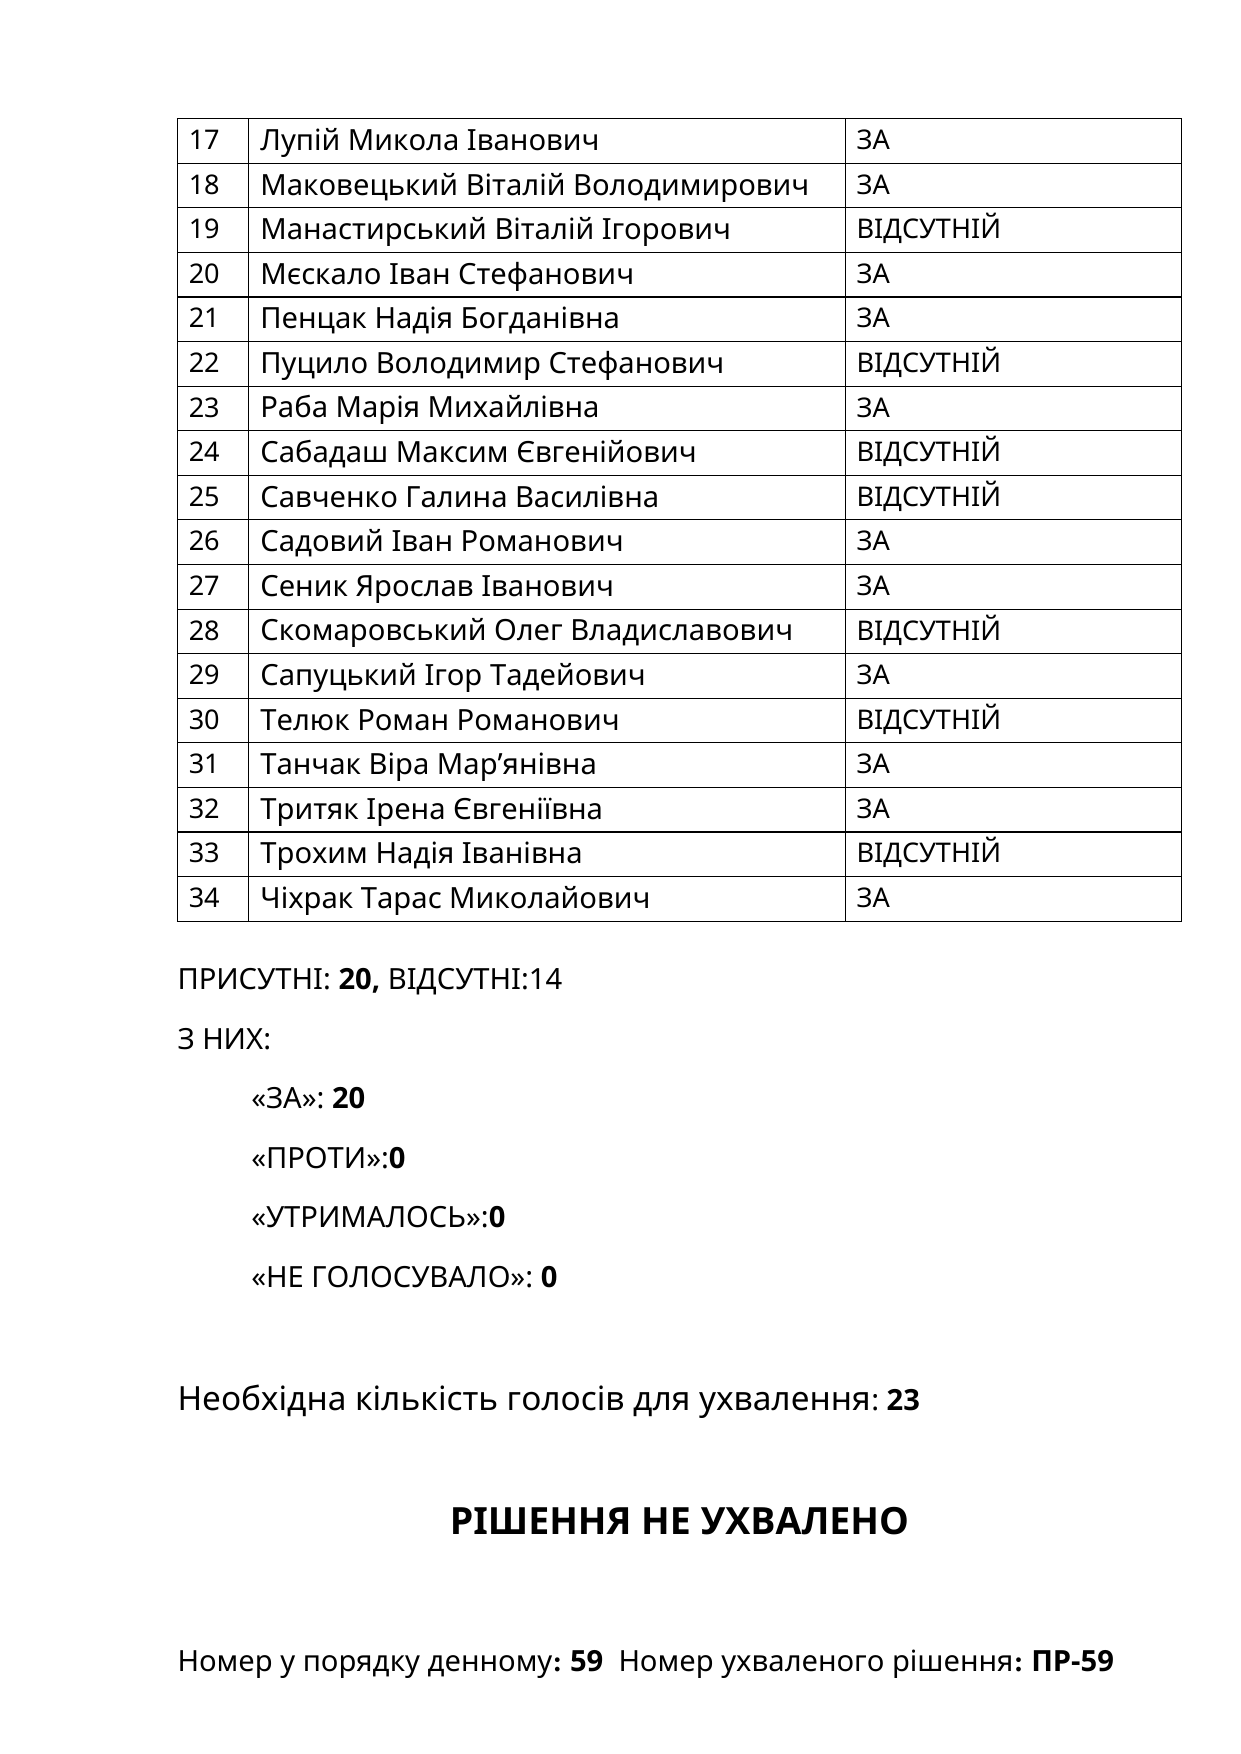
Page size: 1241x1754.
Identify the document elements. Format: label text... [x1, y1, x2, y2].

table_cell 27 [178, 565, 248, 608]
table_cell ЗА [846, 298, 1181, 341]
table_cell ЗА [846, 520, 1181, 564]
table_cell Манастирський Віталій Ігорович [249, 208, 845, 252]
text Необхідна кількість голосів для ухвалення: 23 [177, 1375, 1181, 1420]
table_cell 22 [178, 342, 248, 386]
table_cell 19 [178, 208, 248, 252]
table_cell ВІДСУТНІЙ [846, 833, 1181, 876]
table_cell Лупій Микола Іванович [249, 119, 845, 163]
table_cell Мєскало Іван Стефанович [249, 253, 845, 296]
table_cell ВІДСУТНІЙ [846, 431, 1181, 475]
table_cell ЗА [846, 253, 1181, 296]
table_cell 24 [178, 431, 248, 475]
table_cell 34 [178, 877, 248, 921]
table_cell 17 [178, 119, 248, 163]
table_cell 18 [178, 164, 248, 207]
table_cell Трохим Надія Іванівна [249, 833, 845, 876]
table_cell 23 [178, 387, 248, 430]
table_cell Сапуцький Ігор Тадейович [249, 654, 845, 698]
table_cell 33 [178, 833, 248, 876]
text «ЗА»: 20 [177, 1077, 1181, 1117]
table_cell Савченко Галина Василівна [249, 476, 845, 519]
table_cell 21 [178, 298, 248, 341]
table_cell 25 [178, 476, 248, 519]
table_cell ЗА [846, 788, 1181, 831]
table_cell 32 [178, 788, 248, 831]
table_cell 29 [178, 654, 248, 698]
table_cell ЗА [846, 565, 1181, 608]
table_cell Маковецький Віталій Володимирович [249, 164, 845, 207]
table_cell Пенцак Надія Богданівна [249, 298, 845, 341]
table_cell ЗА [846, 119, 1181, 163]
table_cell ЗА [846, 164, 1181, 207]
table_cell ВІДСУТНІЙ [846, 476, 1181, 519]
table_cell Телюк Роман Романович [249, 699, 845, 742]
table_cell ЗА [846, 387, 1181, 430]
table_cell ВІДСУТНІЙ [846, 208, 1181, 252]
table_cell ЗА [846, 743, 1181, 787]
text РІШЕННЯ НЕ УХВАЛЕНО [177, 1494, 1181, 1545]
text «ПРОТИ»:0 [177, 1137, 1181, 1177]
table_cell Раба Марія Михайлівна [249, 387, 845, 430]
table_cell 30 [178, 699, 248, 742]
text «УТРИМАЛОСЬ»:0 [177, 1196, 1181, 1236]
table_cell ВІДСУТНІЙ [846, 610, 1181, 653]
table_cell 31 [178, 743, 248, 787]
table_cell Танчак Віра Мар’янівна [249, 743, 845, 787]
table_cell Скомаровський Олег Владиславович [249, 610, 845, 653]
table_cell ВІДСУТНІЙ [846, 699, 1181, 742]
table_cell 28 [178, 610, 248, 653]
text З НИХ: [177, 1018, 1181, 1058]
table_cell Чіхрак Тарас Миколайович [249, 877, 845, 921]
table_cell 20 [178, 253, 248, 296]
text ПРИСУТНІ: 20, ВІДСУТНІ:14 [177, 958, 1181, 998]
table_cell ЗА [846, 654, 1181, 698]
table_cell Сеник Ярослав Іванович [249, 565, 845, 608]
table_cell ЗА [846, 877, 1181, 921]
text «НЕ ГОЛОСУВАЛО»: 0 [177, 1256, 1181, 1296]
table_cell 26 [178, 520, 248, 564]
table_cell Садовий Іван Романович [249, 520, 845, 564]
table_cell Тритяк Ірена Євгеніївна [249, 788, 845, 831]
table_cell Пуцило Володимир Стефанович [249, 342, 845, 386]
table_cell ВІДСУТНІЙ [846, 342, 1181, 386]
table_cell Сабадаш Максим Євгенійович [249, 431, 845, 475]
